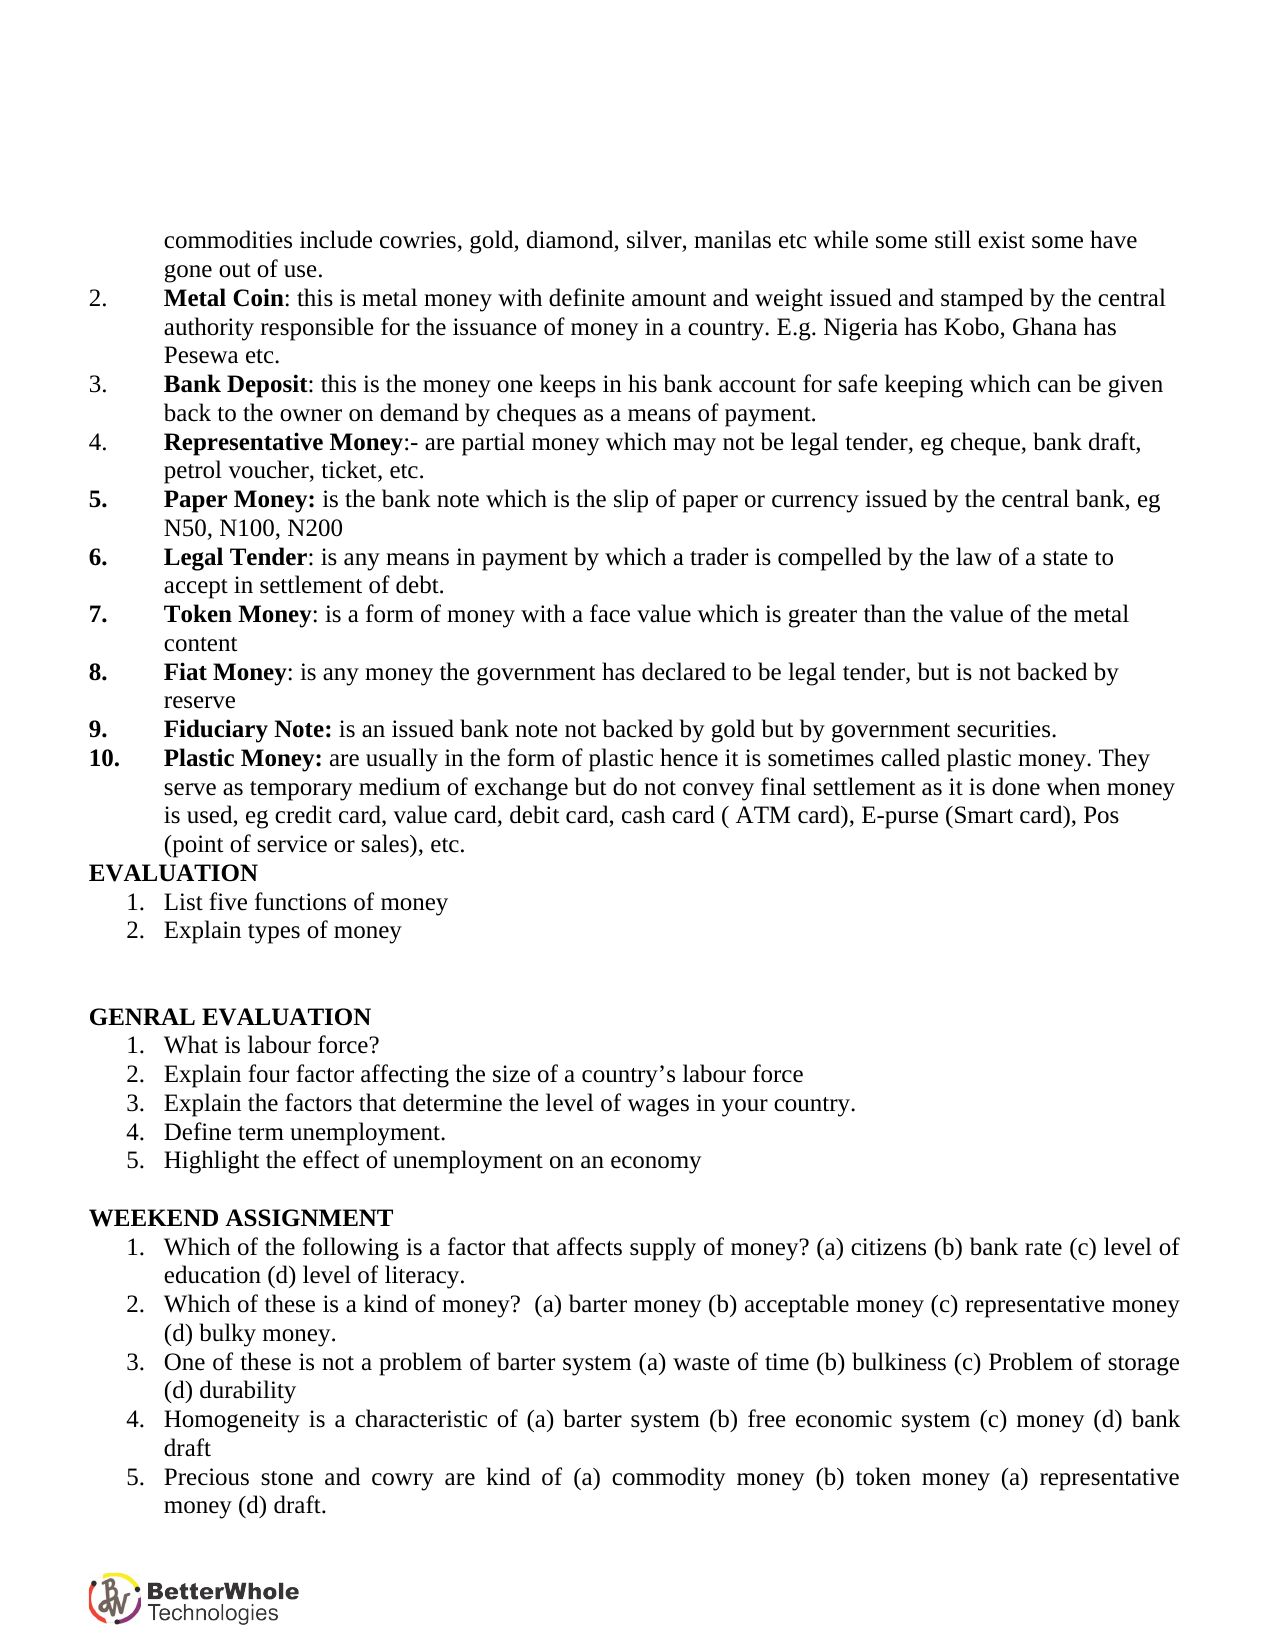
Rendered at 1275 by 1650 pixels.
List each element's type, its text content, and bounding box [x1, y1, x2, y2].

list Explain four factor affecting the size of a country’s labour force [126, 1059, 1181, 1088]
list Bank Deposit: this is the money one keeps in his bank account for safe keeping which can be given back to the owner on demand by cheques as a means of payment. [89, 369, 1181, 427]
text WEEKEND ASSIGNMENT [89, 1203, 1181, 1232]
list Paper Money: is the bank note which is the slip of paper or currency issued by the central bank, eg N50, N100, N200 [89, 484, 1181, 542]
list What is labour force? [126, 1030, 1181, 1059]
list Which of the following is a factor that affects supply of money? (a) citizens (b) bank rate (c) level of education (d) level of literacy. [126, 1232, 1181, 1289]
list Which of these is a kind of money? (a) barter money (b) acceptable money (c) representative money (d) bulky money. [126, 1289, 1181, 1347]
list Precious stone and cowry are kind of (a) commodity money (b) token money (a) representative money (d) draft. [126, 1462, 1181, 1519]
list Explain the factors that determine the level of wages in your country. [126, 1088, 1181, 1117]
list Representative Money:- are partial money which may not be legal tender, eg cheque, bank draft, petrol voucher, ticket, etc. [89, 427, 1181, 484]
list Legal Tender: is any means in payment by which a trader is compelled by the law of a state to accept in settlement of debt. [89, 542, 1181, 599]
list One of these is not a problem of barter system (a) waste of time (b) bulkiness (c) Problem of storage (d) durability [126, 1347, 1181, 1404]
list Plastic Money: are usually in the form of plastic hence it is sometimes called plastic money. They serve as temporary medium of exchange but do not convey final settlement as it is done when money is used, eg credit card, value card, debit card, cash card ( ATM card), E-purse (Smart card), Pos (point of service or sales), etc. [89, 743, 1181, 858]
list Define term unemployment. [126, 1117, 1181, 1145]
list Homogeneity is a characteristic of (a) barter system (b) free economic system (c) money (d) bank draft [126, 1404, 1181, 1462]
list List five functions of money [126, 887, 1181, 915]
list Fiat Money: is any money the government has declared to be legal tender, but is not backed by reserve [89, 657, 1181, 714]
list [89, 225, 1181, 283]
list Highlight the effect of unemployment on an economy [126, 1145, 1181, 1174]
picture [88, 1573, 299, 1625]
text EVALUATION [89, 858, 1181, 887]
list Explain types of money [126, 915, 1181, 944]
text GENRAL EVALUATION [89, 1002, 1181, 1030]
list Token Money: is a form of money with a face value which is greater than the value of the metal content [89, 599, 1181, 657]
list Fiduciary Note: is an issued bank note not backed by gold but by government securities. [89, 714, 1181, 743]
list Metal Coin: this is metal money with definite amount and weight issued and stamped by the central authority responsible for the issuance of money in a country. E.g. Nigeria has Kobo, Ghana has Pesewa etc. [89, 283, 1181, 369]
